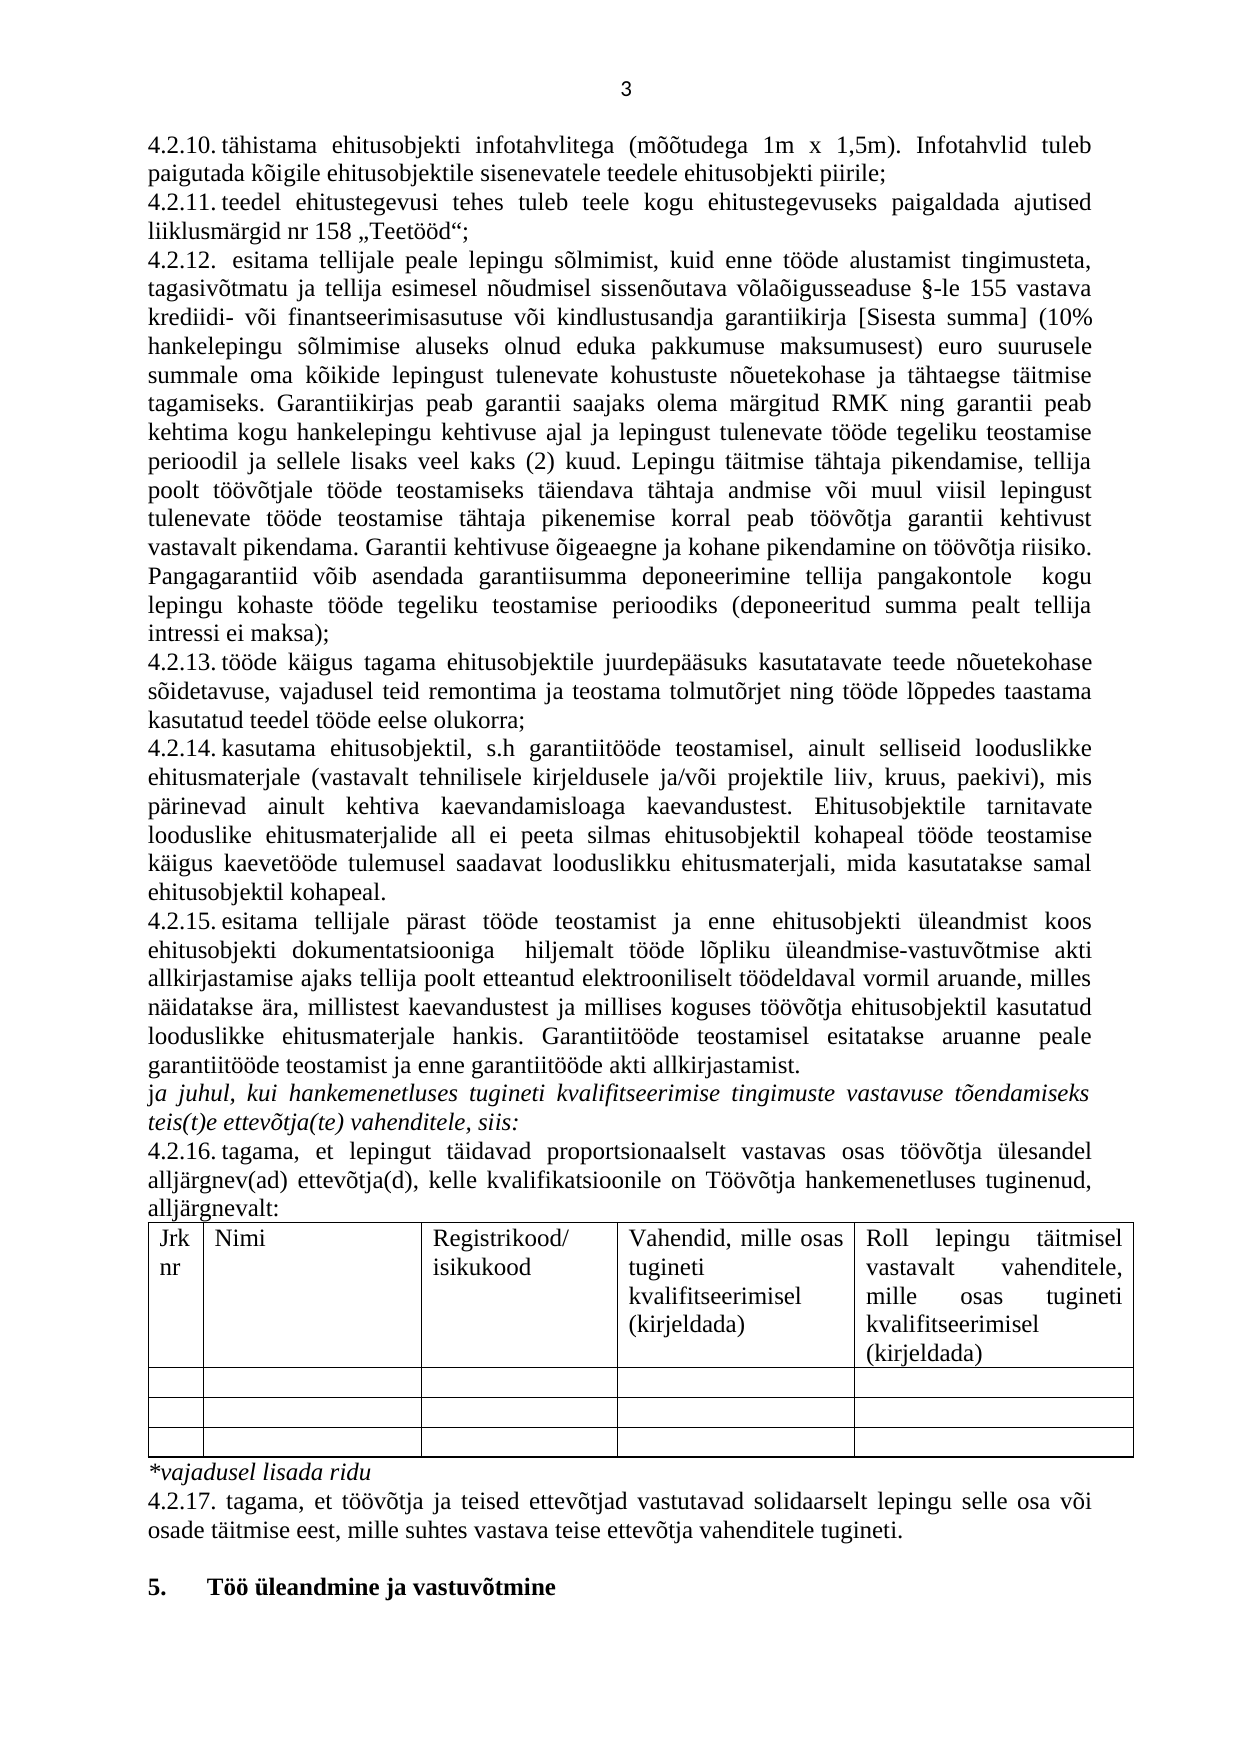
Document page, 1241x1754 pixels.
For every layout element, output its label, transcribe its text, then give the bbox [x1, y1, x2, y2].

table_cell [855, 1428, 1133, 1456]
text *vajadusel lisada ridu [148, 1458, 1093, 1486]
text 4.2.17. tagama, et töövõtja ja teised ettevõtjad vastutavad solidaarselt lepingu selle osa või osade täitmise eest, mille suhtes vastava teise ettevõtja vahenditele tugineti. [148, 1486, 1093, 1544]
table_cell [422, 1368, 617, 1397]
table_header Roll lepingu täitmisel vastavalt vahenditele, mille osas tugineti kvalifitseerimisel (kirjeldada) [855, 1223, 1133, 1367]
text Töö üleandmine ja vastuvõtmine [148, 1572, 1093, 1601]
text kasutama ehitusobjektil, s.h garantiitööde teostamisel, ainult selliseid looduslikke ehitusmaterjale (vastavalt tehnilisele kirjeldusele ja/või projektile liiv, kruus, paekivi), mis pärinevad ainult kehtiva kaevandamisloaga kaevandustest. Ehitusobjektile tarnitavate looduslike ehitusmaterjalide all ei peeta silmas ehitusobjektil kohapeal tööde teostamise käigus kaevetööde tulemusel saadavat looduslikku ehitusmaterjali, mida kasutatakse samal ehitusobjektil kohapeal. [148, 733, 1093, 906]
text tööde käigus tagama ehitusobjektile juurdepääsuks kasutatavate teede nõuetekohase sõidetavuse, vajadusel teid remontima ja teostama tolmutõrjet ning tööde lõppedes taastama kasutatud teedel tööde eelse olukorra; [148, 647, 1093, 733]
text esitama tellijale pärast tööde teostamist ja enne ehitusobjekti üleandmist koos ehitusobjekti dokumentatsiooniga hiljemalt tööde lõpliku üleandmise-vastuvõtmise akti allkirjastamise ajaks tellija poolt etteantud elektrooniliselt töödeldaval vormil aruande, milles näidatakse ära, millistest kaevandustest ja millises koguses töövõtja ehitusobjektil kasutatud looduslikke ehitusmaterjale hankis. Garantiitööde teostamisel esitatakse aruanne peale garantiitööde teostamist ja enne garantiitööde akti allkirjastamist. [148, 906, 1093, 1078]
table_cell [855, 1398, 1133, 1427]
table_header Jrk nr [149, 1223, 203, 1367]
table_cell [149, 1398, 203, 1427]
table_cell [204, 1368, 421, 1397]
table_cell [855, 1368, 1133, 1397]
table_cell [204, 1428, 421, 1456]
table_cell [422, 1398, 617, 1427]
table_cell [204, 1398, 421, 1427]
table_header Registrikood/ isikukood [422, 1223, 617, 1367]
table_cell [618, 1368, 854, 1397]
table_cell [149, 1428, 203, 1456]
table_header Nimi [204, 1223, 421, 1367]
table_header Vahendid, mille osas tugineti kvalifitseerimisel (kirjeldada) [618, 1223, 854, 1367]
table_cell [618, 1428, 854, 1456]
table_cell [422, 1428, 617, 1456]
text teedel ehitustegevusi tehes tuleb teele kogu ehitustegevuseks paigaldada ajutised liiklusmärgid nr 158 „Teetööd“; [148, 187, 1093, 245]
text tähistama ehitusobjekti infotahvlitega (mõõtudega 1m x 1,5m). Infotahvlid tuleb paigutada kõigile ehitusobjektile sisenevatele teedele ehitusobjekti piirile; [148, 130, 1093, 187]
table_cell [149, 1368, 203, 1397]
table_cell [618, 1398, 854, 1427]
text tagama, et lepingut täidavad proportsionaalselt vastavas osas töövõtja ülesandel alljärgnev(ad) ettevõtja(d), kelle kvalifikatsioonile on Töövõtja hankemenetluses tuginenud, alljärgnevalt: [148, 1136, 1093, 1222]
text esitama tellijale peale lepingu sõlmimist, kuid enne tööde alustamist tingimusteta, tagasivõtmatu ja tellija esimesel nõudmisel sissenõutava võlaõigusseaduse §-le 155 vastava krediidi- või finantseerimisasutuse või kindlustusandja garantiikirja (10% hankelepingu sõlmimise aluseks olnud eduka pakkumuse maksumusest) euro suurusele summale oma kõikide lepingust tulenevate kohustuste nõuetekohase ja tähtaegse täitmise tagamiseks. Garantiikirjas peab garantii saajaks olema märgitud RMK ning garantii peab kehtima kogu hankelepingu kehtivuse ajal ja lepingust tulenevate tööde tegeliku teostamise perioodil ja sellele lisaks veel kaks (2) kuud. Lepingu täitmise tähtaja pikendamise, tellija poolt töövõtjale tööde teostamiseks täiendava tähtaja andmise või muul viisil lepingust tulenevate tööde teostamise tähtaja pikenemise korral peab töövõtja garantii kehtivust vastavalt pikendama. Garantii kehtivuse õigeaegne ja kohane pikendamine on töövõtja riisiko. Pangagarantiid võib asendada garantiisumma deponeerimine tellija pangakontole kogu lepingu kohaste tööde tegeliku teostamise perioodiks (deponeeritud summa pealt tellija intressi ei maksa); [148, 245, 1093, 647]
list ja juhul, kui hankemenetluses tugineti kvalifitseerimise tingimuste vastavuse tõendamiseks teis(t)e ettevõtja(te) vahenditele, siis: [148, 1078, 1093, 1136]
